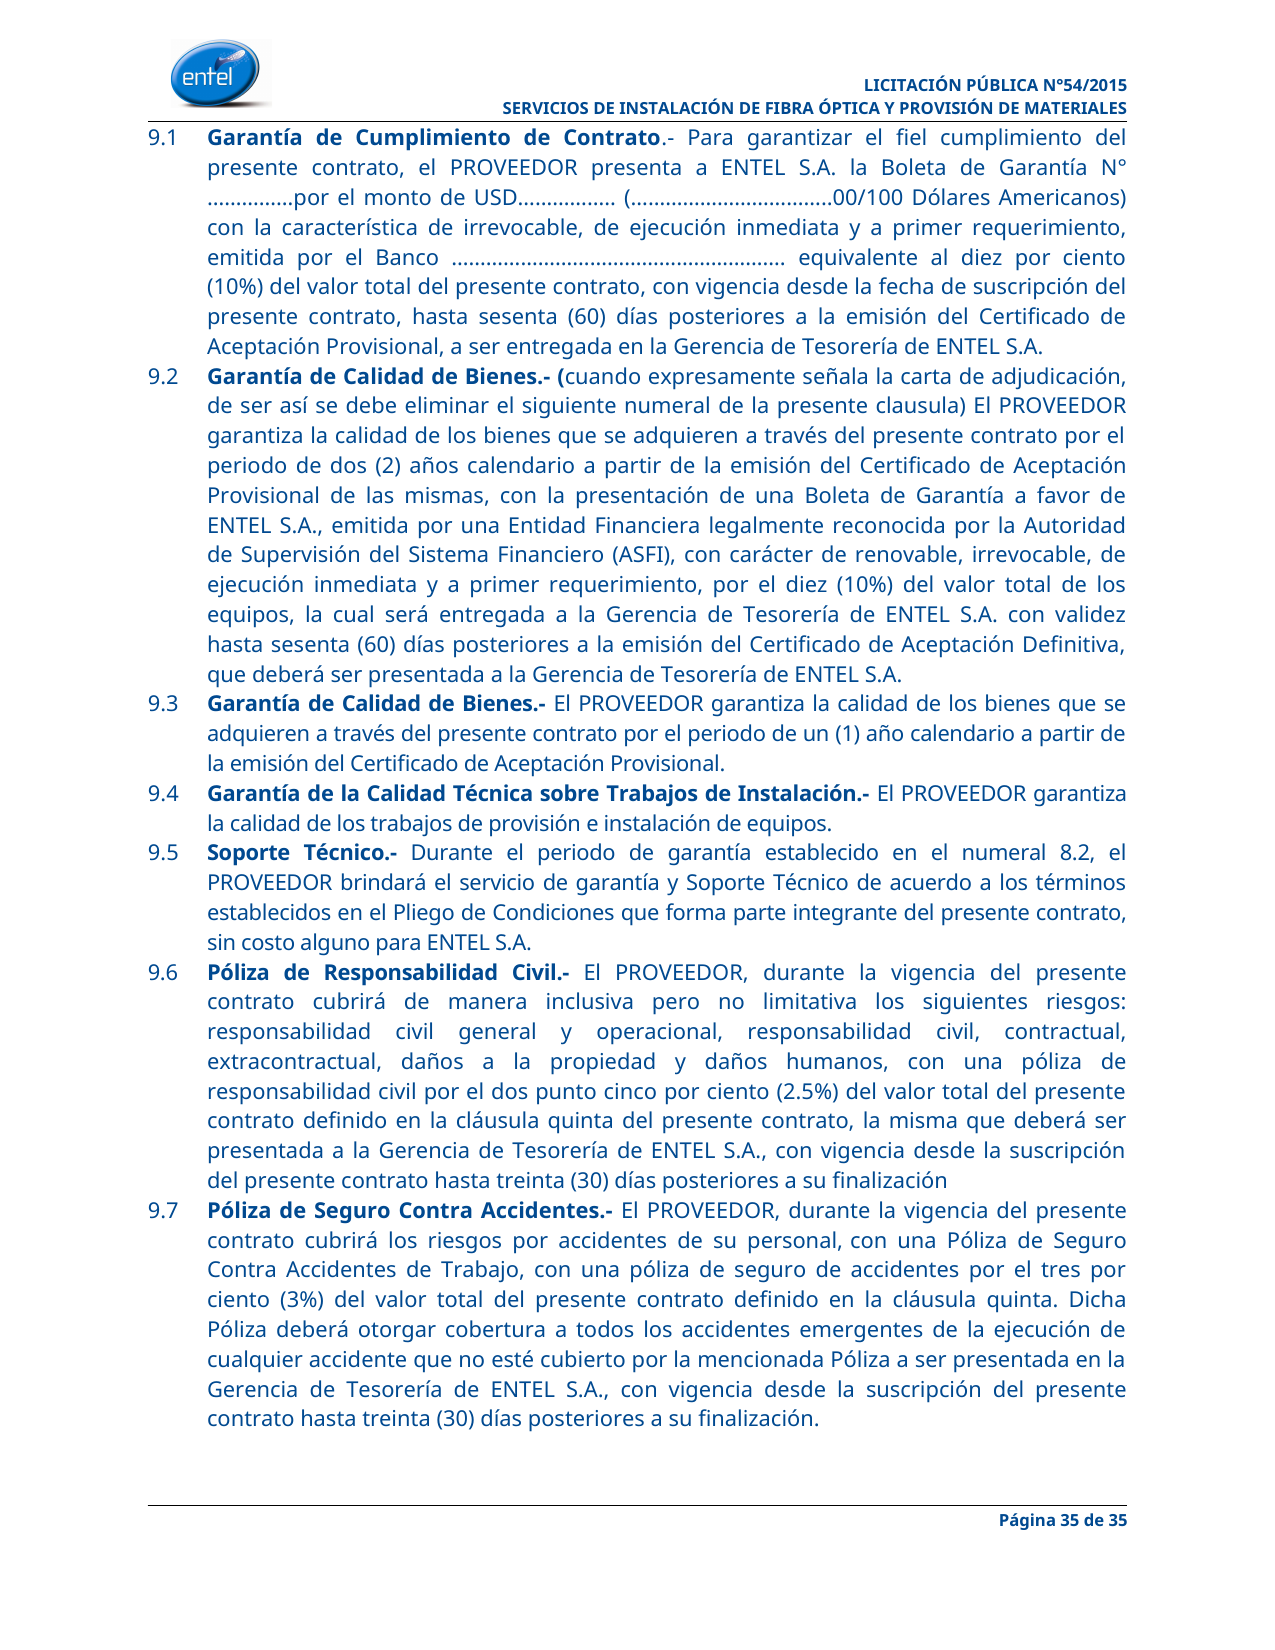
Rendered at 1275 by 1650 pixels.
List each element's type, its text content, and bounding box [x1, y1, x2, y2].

text 9.2 Garantía de Calidad de Bienes.- (cuando expresamente señala la carta de adjudicación, de ser así se debe eliminar el siguiente numeral de la presente clausula) El PROVEEDOR garantiza la calidad de los bienes que se adquieren a través del presente contrato por el periodo de dos (2) años calendario a partir de la emisión del Certificado de Aceptación Provisional de las mismas, con la presentación de una Boleta de Garantía a favor de ENTEL S.A., emitida por una Entidad Financiera legalmente reconocida por la Autoridad de Supervisión del Sistema Financiero (ASFI), con carácter de renovable, irrevocable, de ejecución inmediata y a primer requerimiento, por el diez (10%) del valor total de los equipos, la cual será entregada a la Gerencia de Tesorería de ENTEL S.A. con validez hasta sesenta (60) días posteriores a la emisión del Certificado de Aceptación Definitiva, que deberá ser presentada a la Gerencia de Tesorería de ENTEL S.A. [148, 361, 1127, 688]
text 9.4 Garantía de la Calidad Técnica sobre Trabajos de Instalación.- El PROVEEDOR garantiza la calidad de los trabajos de provisión e instalación de equipos. [148, 778, 1127, 837]
picture [170, 39, 273, 108]
text 9.1 Garantía de Cumplimiento de Contrato.- Para garantizar el fiel cumplimiento del presente contrato, el PROVEEDOR presenta a ENTEL S.A. la Boleta de Garantía N° ……………por el monto de USD…………….. (……………………………..00/100 Dólares Americanos) con la característica de irrevocable, de ejecución inmediata y a primer requerimiento, emitida por el Banco …………………………………………………. equivalente al diez por ciento (10%) del valor total del presente contrato, con vigencia desde la fecha de suscripción del presente contrato, hasta sesenta (60) días posteriores a la emisión del Certificado de Aceptación Provisional, a ser entregada en la Gerencia de Tesorería de ENTEL S.A. [148, 122, 1127, 361]
text 9.7 Póliza de Seguro Contra Accidentes.- El PROVEEDOR, durante la vigencia del presente contrato cubrirá los riesgos por accidentes de su personal, con una Póliza de Seguro Contra Accidentes de Trabajo, con una póliza de seguro de accidentes por el tres por ciento (3%) del valor total del presente contrato definido en la cláusula quinta. Dicha Póliza deberá otorgar cobertura a todos los accidentes emergentes de la ejecución de cualquier accidente que no esté cubierto por la mencionada Póliza a ser presentada en la Gerencia de Tesorería de ENTEL S.A., con vigencia desde la suscripción del presente contrato hasta treinta (30) días posteriores a su finalización. [148, 1195, 1127, 1433]
text 9.3 Garantía de Calidad de Bienes.- El PROVEEDOR garantiza la calidad de los bienes que se adquieren a través del presente contrato por el periodo de un (1) año calendario a partir de la emisión del Certificado de Aceptación Provisional. [148, 688, 1127, 778]
text 9.5 Soporte Técnico.- Durante el periodo de garantía establecido en el numeral 8.2, el PROVEEDOR brindará el servicio de garantía y Soporte Técnico de acuerdo a los términos establecidos en el Pliego de Condiciones que forma parte integrante del presente contrato, sin costo alguno para ENTEL S.A. [148, 837, 1127, 956]
text 9.6 Póliza de Responsabilidad Civil.- El PROVEEDOR, durante la vigencia del presente contrato cubrirá de manera inclusiva pero no limitativa los siguientes riesgos: responsabilidad civil general y operacional, responsabilidad civil, contractual, extracontractual, daños a la propiedad y daños humanos, con una póliza de responsabilidad civil por el dos punto cinco por ciento (2.5%) del valor total del presente contrato definido en la cláusula quinta del presente contrato, la misma que deberá ser presentada a la Gerencia de Tesorería de ENTEL S.A., con vigencia desde la suscripción del presente contrato hasta treinta (30) días posteriores a su finalización [148, 956, 1127, 1195]
